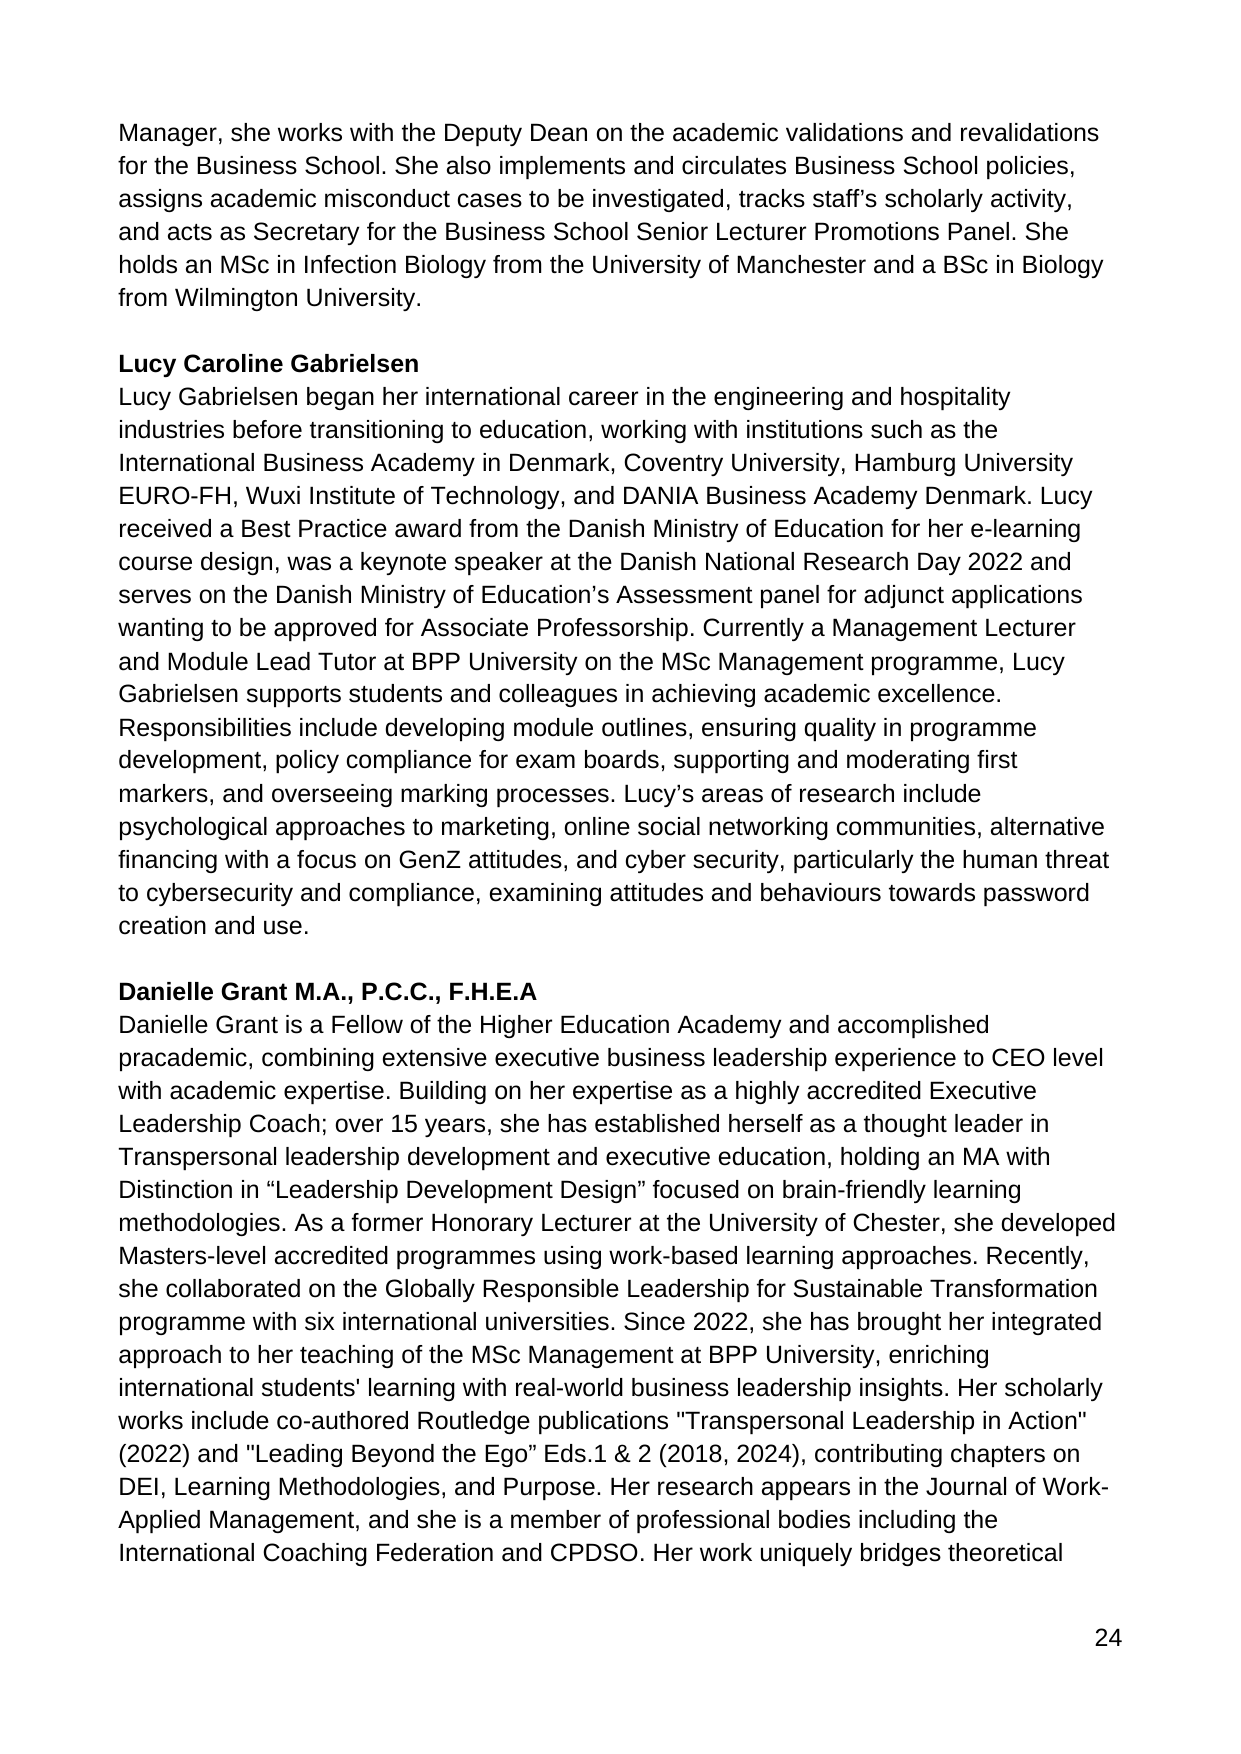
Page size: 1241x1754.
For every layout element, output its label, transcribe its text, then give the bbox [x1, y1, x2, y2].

text Lucy Gabrielsen began her international career in the engineering and hospitality industries before transitioning to education, working with institutions such as the International Business Academy in Denmark, Coventry University, Hamburg University EURO-FH, Wuxi Institute of Technology, and DANIA Business Academy Denmark. Lucy received a Best Practice award from the Danish Ministry of Education for her e-learning course design, was a keynote speaker at the Danish National Research Day 2022 and serves on the Danish Ministry of Education’s Assessment panel for adjunct applications wanting to be approved for Associate Professorship. Currently a Management Lecturer and Module Lead Tutor at BPP University on the MSc Management programme, Lucy Gabrielsen supports students and colleagues in achieving academic excellence. Responsibilities include developing module outlines, ensuring quality in programme development, policy compliance for exam boards, supporting and moderating first markers, and overseeing marking processes. Lucy’s areas of research include psychological approaches to marketing, online social networking communities, alternative financing with a focus on GenZ attitudes, and cyber security, particularly the human threat to cybersecurity and compliance, examining attitudes and behaviours towards password creation and use. [118, 382, 1122, 939]
text Danielle Grant M.A., P.C.C., F.H.E.A [118, 977, 1122, 1005]
text Lucy Caroline Gabrielsen [118, 349, 1122, 378]
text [118, 1010, 1122, 1567]
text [118, 118, 1122, 312]
